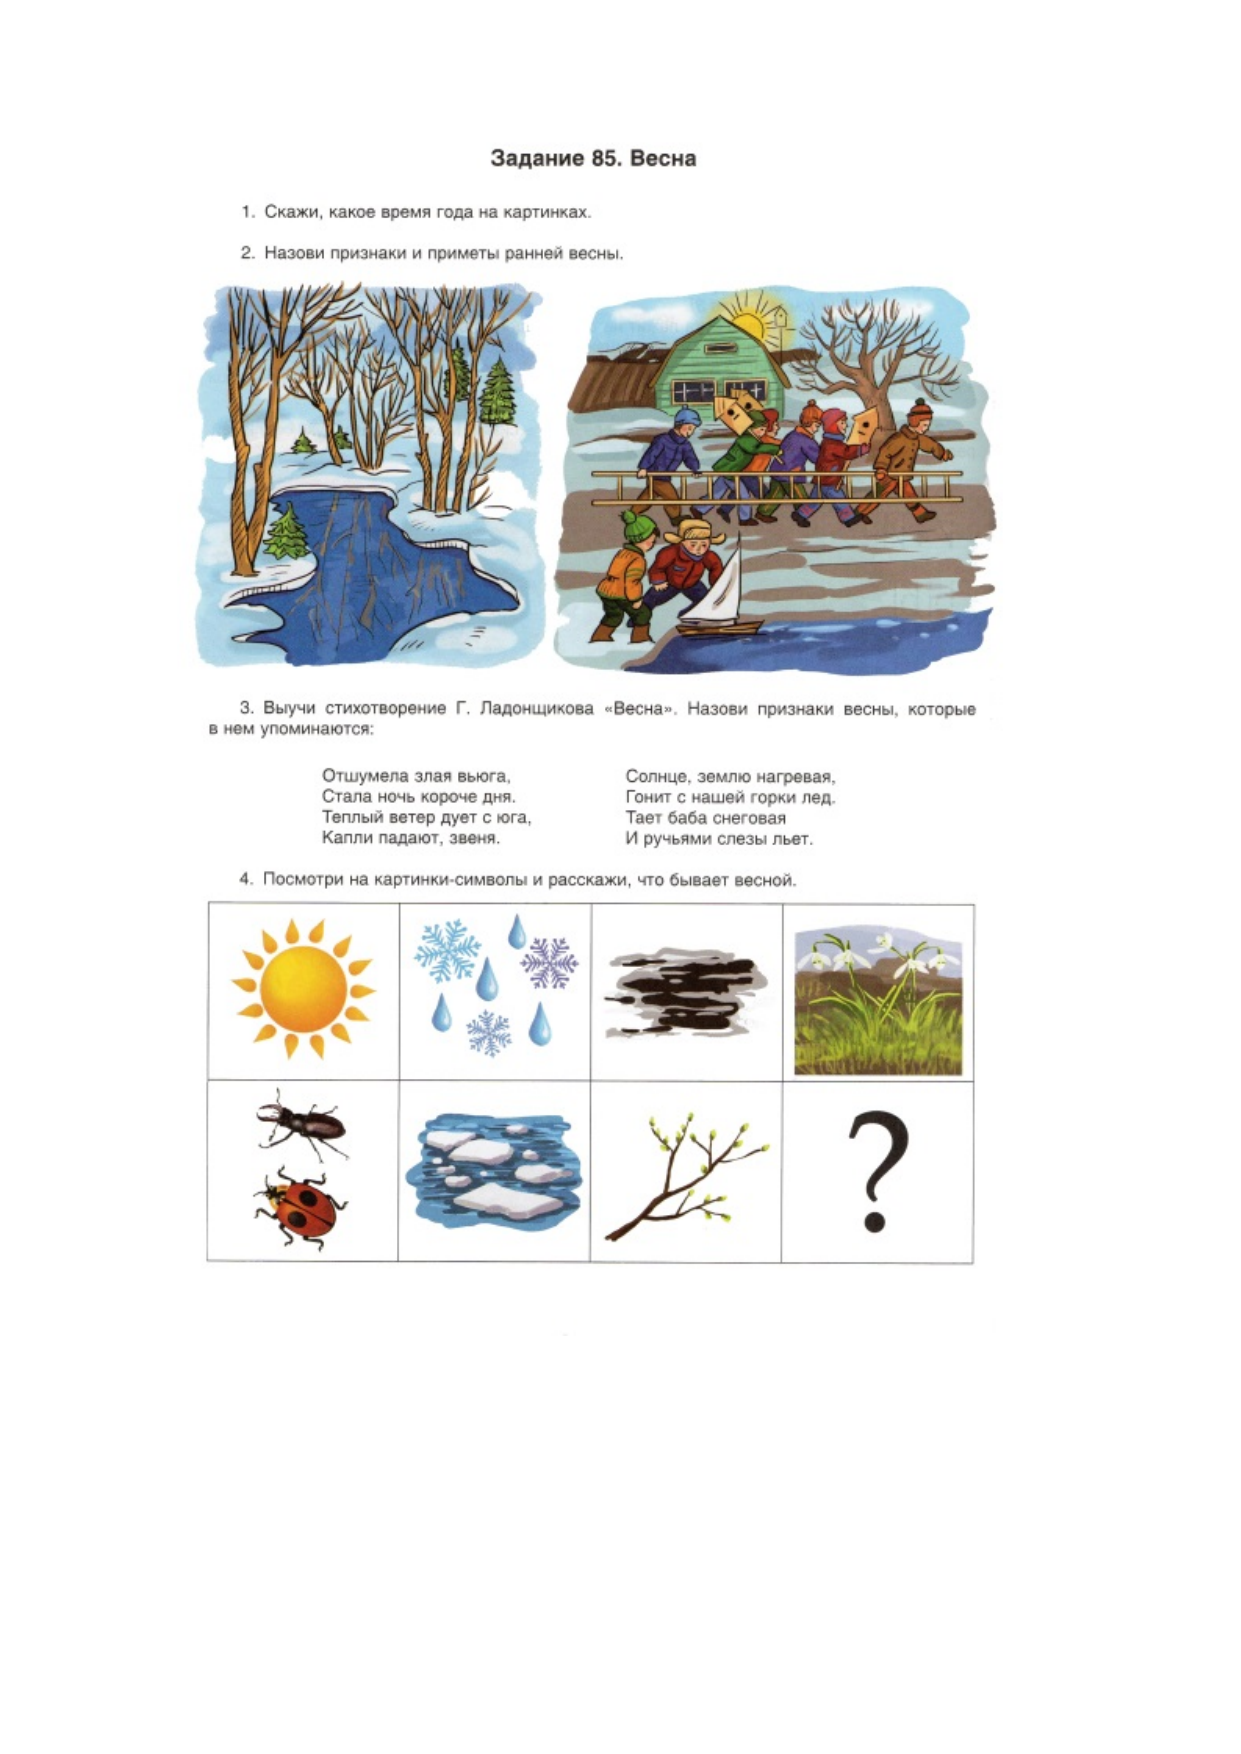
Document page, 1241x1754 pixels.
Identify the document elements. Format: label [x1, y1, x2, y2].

picture [177, 118, 1017, 1336]
